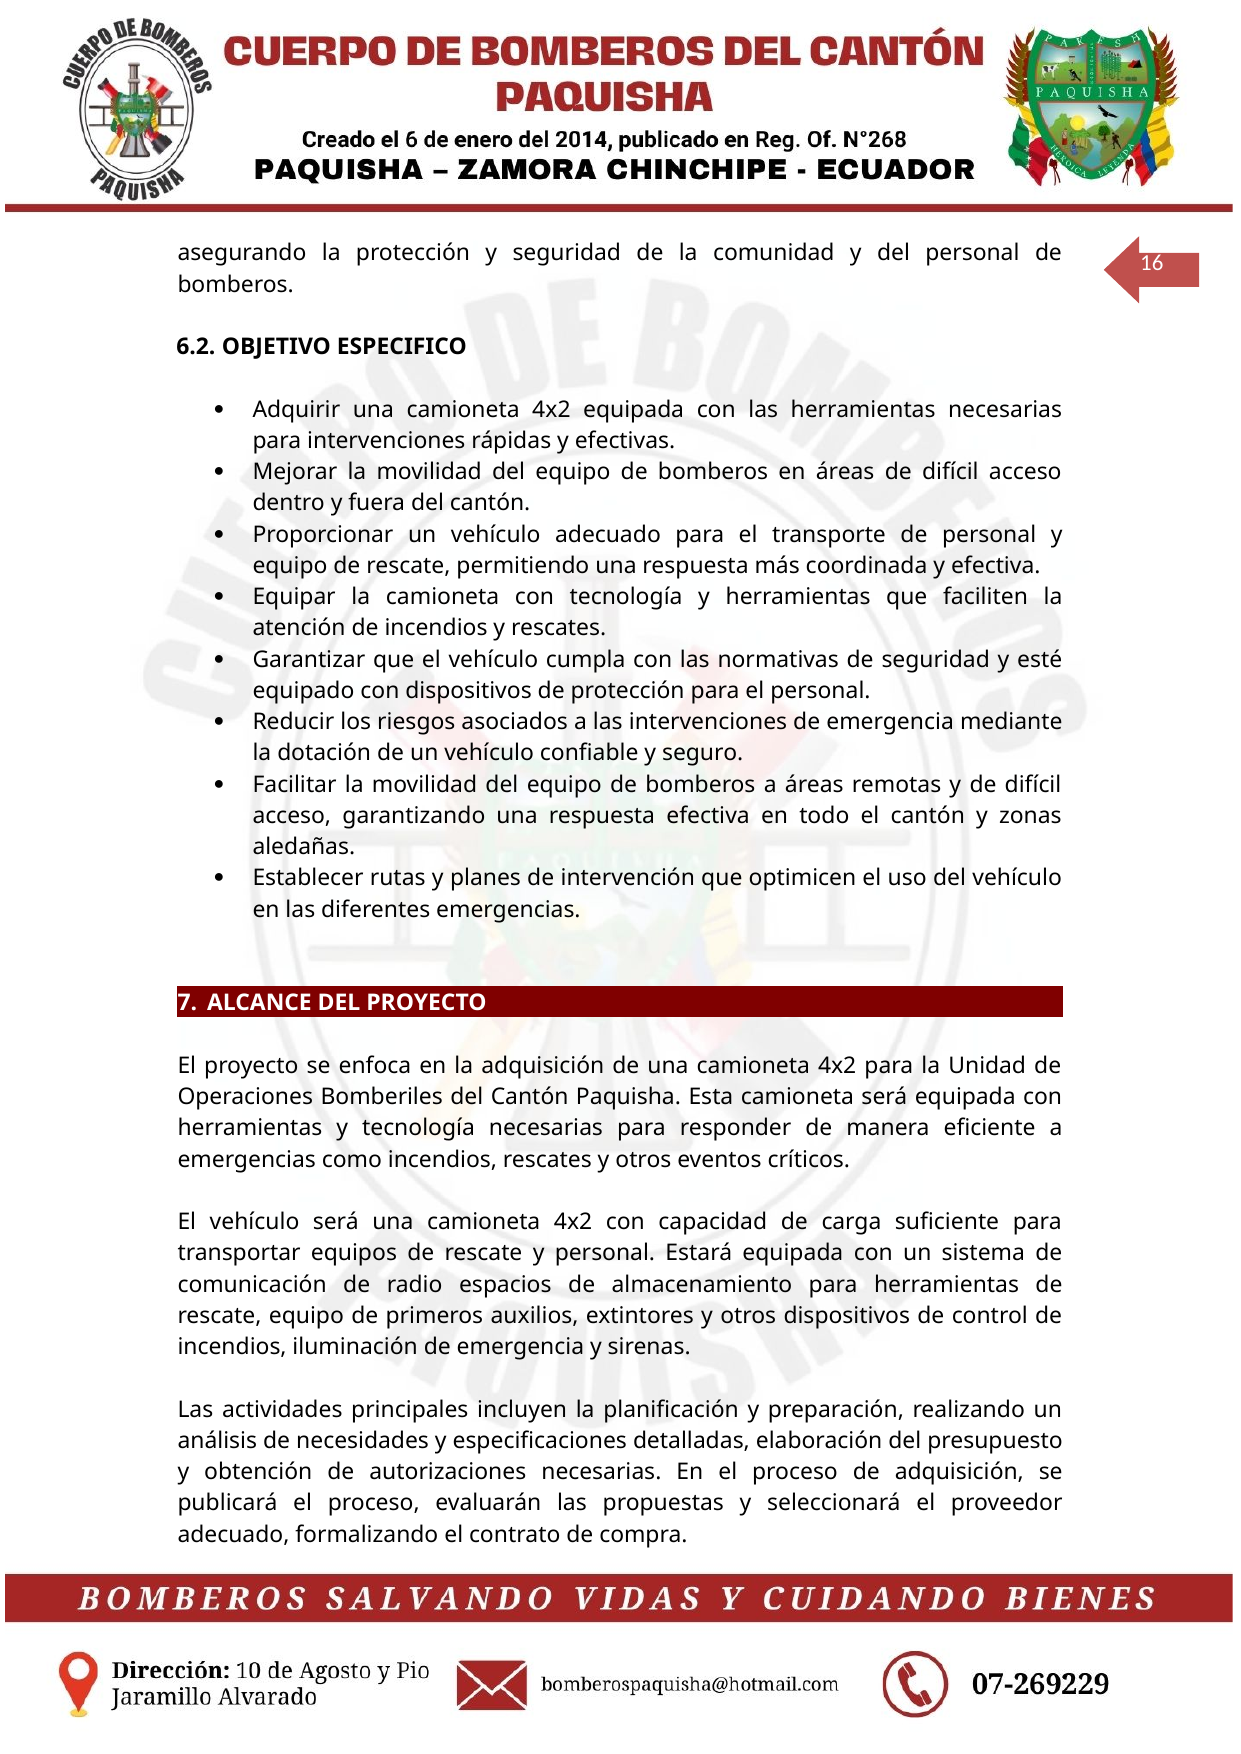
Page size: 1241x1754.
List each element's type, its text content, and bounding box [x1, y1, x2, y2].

list Reducir los riesgos asociados a las intervenciones de emergencia mediante la dotación de un vehículo confiable y seguro. [215, 705, 1063, 767]
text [177, 236, 1063, 299]
list Garantizar que el vehículo cumpla con las normativas de seguridad y esté equipado con dispositivos de protección para el personal. [215, 642, 1063, 705]
text El proyecto se enfoca en la adquisición de una camioneta 4x2 para la Unidad de Operaciones Bomberiles del Cantón Paquisha. Esta camioneta será equipada con herramientas y tecnología necesarias para responder de manera eficiente a emergencias como incendios, rescates y otros eventos críticos. [177, 1049, 1063, 1174]
list Establecer rutas y planes de intervención que optimicen el uso del vehículo en las diferentes emergencias. [215, 861, 1063, 924]
list OBJETIVO ESPECIFICO [176, 330, 1063, 361]
text El vehículo será una camioneta 4x2 con capacidad de carga suficiente para transportar equipos de rescate y personal. Estará equipada con un sistema de comunicación de radio espacios de almacenamiento para herramientas de rescate, equipo de primeros auxilios, extintores y otros dispositivos de control de incendios, iluminación de emergencia y sirenas. [177, 1205, 1063, 1361]
picture [5, 3, 1233, 1745]
list Mejorar la movilidad del equipo de bomberos en áreas de difícil acceso dentro y fuera del cantón. [215, 455, 1063, 517]
list Equipar la camioneta con tecnología y herramientas que faciliten la atención de incendios y rescates. [215, 580, 1063, 642]
text Las actividades principales incluyen la planificación y preparación, realizando un análisis de necesidades y especificaciones detalladas, elaboración del presupuesto y obtención de autorizaciones necesarias. En el proceso de adquisición, se publicará el proceso, evaluarán las propuestas y seleccionará el proveedor adecuado, formalizando el contrato de compra. [177, 1392, 1063, 1549]
list Facilitar la movilidad del equipo de bomberos a áreas remotas y de difícil acceso, garantizando una respuesta efectiva en todo el cantón y zonas aledañas. [215, 767, 1063, 861]
list Adquirir una camioneta 4x2 equipada con las herramientas necesarias para intervenciones rápidas y efectivas. [215, 392, 1063, 455]
list Proporcionar un vehículo adecuado para el transporte de personal y equipo de rescate, permitiendo una respuesta más coordinada y efectiva. [215, 517, 1063, 580]
list ALCANCE DEL PROYECTO [177, 986, 1063, 1017]
